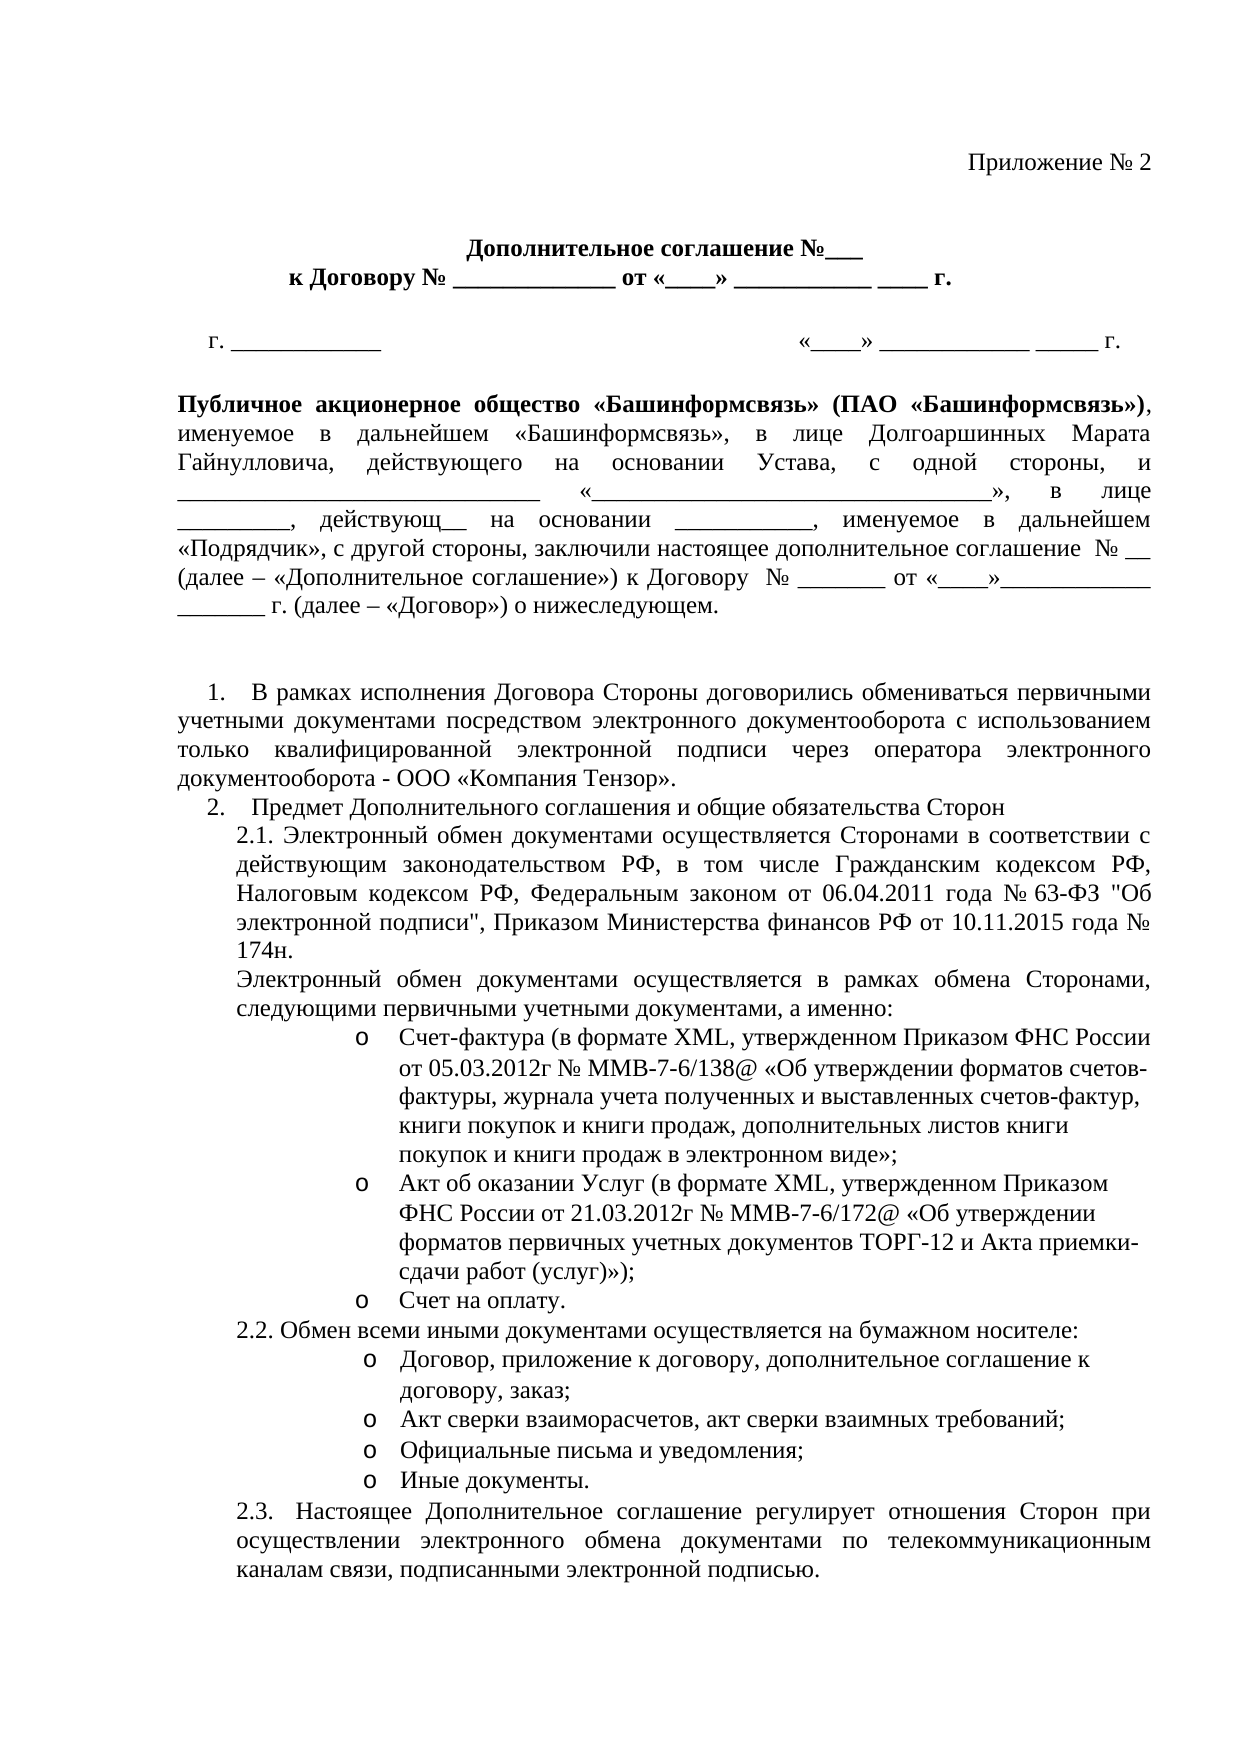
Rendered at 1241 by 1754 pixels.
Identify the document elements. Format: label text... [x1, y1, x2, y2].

list Иные документы. [362, 1466, 1152, 1496]
text Приложение № 2 [177, 147, 1152, 176]
list Предмет Дополнительного соглашения и общие обязательства Сторон [162, 792, 1152, 821]
list Счет на оплату. [354, 1285, 1152, 1316]
list 2.1. Электронный обмен документами осуществляется Сторонами в соответствии с действующим законодательством РФ, в том числе Гражданским кодексом РФ, Налоговым кодексом РФ, Федеральным законом от 06.04.2011 года № 63-ФЗ "Об электронной подписи", Приказом Министерства финансов РФ от 10.11.2015 года № 174н. [236, 821, 1152, 964]
text к Договору № _____________ от «____» ___________ ____ г. [88, 262, 1152, 291]
title Дополнительное соглашение №___ [177, 233, 1152, 262]
list Обмен всеми иными документами осуществляется на бумажном носителе: [236, 1316, 1152, 1344]
list Акт сверки взаиморасчетов, акт сверки взаимных требований; [362, 1404, 1152, 1435]
list Настоящее Дополнительное соглашение регулирует отношения Сторон при осуществлении электронного обмена документами по телекоммуникационным каналам связи, подписанными электронной подписью. [236, 1496, 1152, 1583]
list Договор, приложение к договору, дополнительное соглашение к договору, заказ; [362, 1344, 1152, 1404]
list Акт об оказании Услуг (в формате XML, утвержденном Приказом ФНС России от 21.03.2012г № ММВ-7-6/172@ «Об утверждении форматов первичных учетных документов ТОРГ-12 и Акта приемки-сдачи работ (услуг)»); [354, 1168, 1152, 1285]
list В рамках исполнения Договора Стороны договорились обмениваться первичными учетными документами посредством электронного документооборота с использованием только квалифицированной электронной подписи через оператора электронного документооборота - ООО «Компания Тензор». [177, 677, 1152, 792]
list Официальные письма и уведомления; [362, 1435, 1152, 1466]
list Счет-фактура (в формате XML, утвержденном Приказом ФНС России от 05.03.2012г № ММВ-7-6/138@ «Об утверждении форматов счетов-фактуры, журнала учета полученных и выставленных счетов-фактур, книги покупок и книги продаж, дополнительных листов книги покупок и книги продаж в электронном виде»; [354, 1022, 1152, 1168]
text Электронный обмен документами осуществляется в рамках обмена Сторонами, следующими первичными учетными документами, а именно: [236, 964, 1152, 1022]
text Публичное акционерное общество «Башинформсвязь» (ПАО «Башинформсвязь»), именуемое в дальнейшем «Башинформсвязь», в лице Долгоаршинных Марата Гайнулловича, действующего на основании Устава, с одной стороны, и _____________________________ «________________________________», в лице _________, действующ__ на основании ___________, именуемое в дальнейшем «Подрядчик», с другой стороны, заключили настоящее дополнительное соглашение № __ (далее – «Дополнительное соглашение») к Договору № _______ от «____»____________ _______ г. (далее – «Договор») о нижеследующем. [177, 389, 1152, 619]
text г. ____________ «____» ____________ _____ г. [177, 326, 1152, 354]
